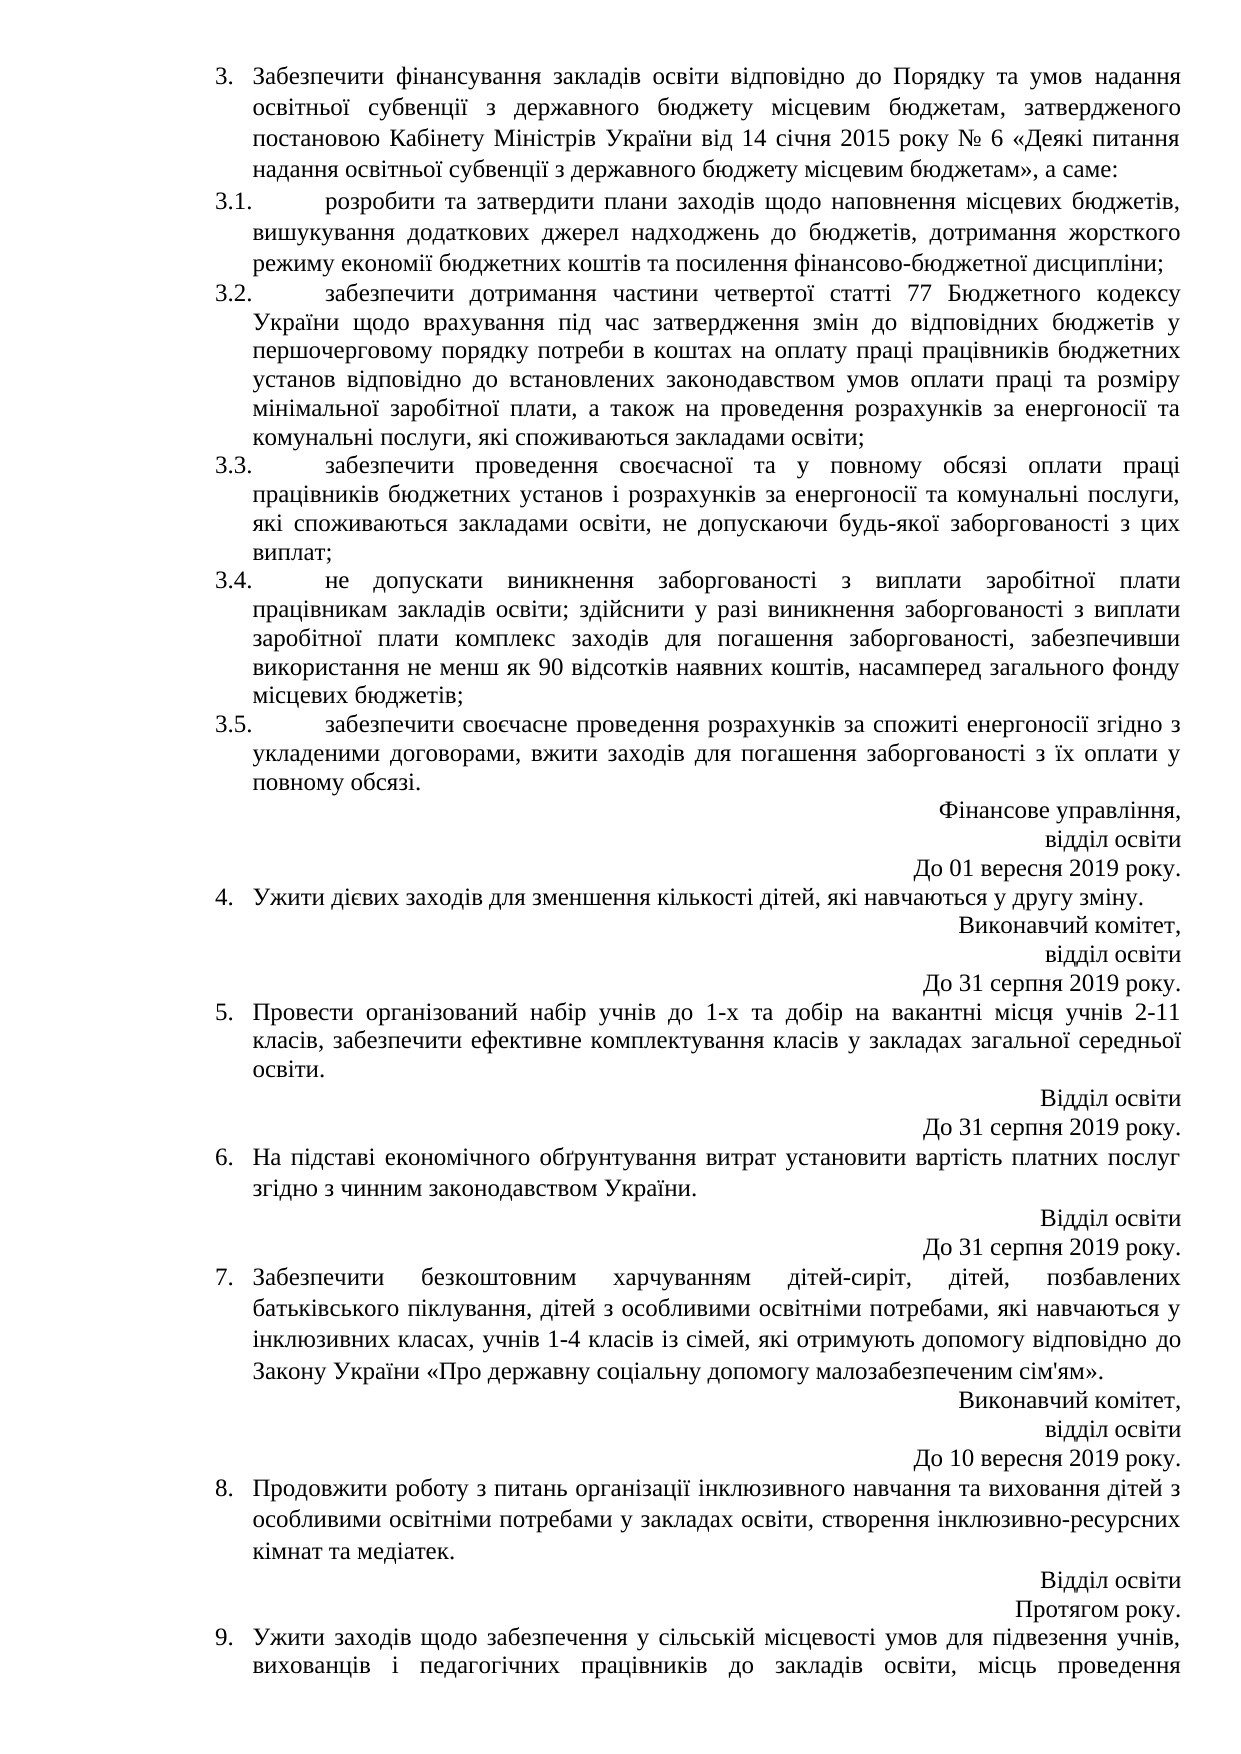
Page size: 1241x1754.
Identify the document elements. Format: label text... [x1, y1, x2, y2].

list забезпечити дотримання частини четвертої статті 77 Бюджетного кодексу України щодо врахування під час затвердження змін до відповідних бюджетів у першочерговому порядку потреби в коштах на оплату праці працівників бюджетних установ відповідно до встановлених законодавством умов оплати праці та розміру мінімальної заробітної плати, а також на проведення розрахунків за енергоносії та комунальні послуги, які споживаються закладами освіти; [215, 278, 1181, 450]
list Провести організований набір учнів до 1-х та добір на вакантні місця учнів 2-11 класів, забезпечити ефективне комплектування класів у закладах загальної середньої освіти. [215, 997, 1181, 1083]
list На підставі економічного обґрунтування витрат установити вартість платних послуг згідно з чинним законодавством України. [215, 1140, 1181, 1203]
list забезпечити своєчасне проведення розрахунків за спожиті енергоносії згідно з укладеними договорами, вжити заходів для погашення заборгованості з їх оплати у повному обсязі. [215, 709, 1181, 795]
text До 31 серпня 2019 року. [215, 1232, 1181, 1260]
text Виконавчий комітет, [215, 1385, 1181, 1414]
text Фінансове управління, [215, 795, 1181, 824]
text відділ освіти [215, 824, 1181, 853]
text Виконавчий комітет, [215, 910, 1181, 939]
text відділ освіти [215, 939, 1181, 968]
text До 31 серпня 2019 року. [215, 968, 1181, 997]
text Відділ освіти [215, 1083, 1181, 1112]
list Забезпечити фінансування закладів освіти відповідно до Порядку та умов надання освітньої субвенції з державного бюджету місцевим бюджетам, затвердженого постановою Кабінету Міністрів України від 14 січня 2015 року № 6 «Деякі питання надання освітньої субвенції з державного бюджету місцевим бюджетам», а саме: [215, 59, 1181, 184]
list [215, 1623, 1181, 1679]
list розробити та затвердити плани заходів щодо наповнення місцевих бюджетів, вишукування додаткових джерел надходжень до бюджетів, дотримання жорсткого режиму економії бюджетних коштів та посилення фінансово-бюджетної дисципліни; [215, 184, 1181, 278]
text Відділ освіти [215, 1203, 1181, 1232]
text До 01 вересня 2019 року. [215, 853, 1181, 882]
text До 31 серпня 2019 року. [215, 1112, 1181, 1140]
list Протягом року. [252, 1594, 1181, 1623]
text Відділ освіти [215, 1565, 1181, 1594]
list Продовжити роботу з питань організації інклюзивного навчання та виховання дітей з особливими освітніми потребами у закладах освіти, створення інклюзивно-ресурсних кімнат та медіатек. [215, 1472, 1181, 1565]
text До 10 вересня 2019 року. [215, 1443, 1181, 1472]
list не допускати виникнення заборгованості з виплати заробітної плати працівникам закладів освіти; здійснити у разі виникнення заборгованості з виплати заробітної плати комплекс заходів для погашення заборгованості, забезпечивши використання не менш як 90 відсотків наявних коштів, насамперед загального фонду місцевих бюджетів; [215, 565, 1181, 709]
list Забезпечити безкоштовним харчуванням дітей-сиріт, дітей, позбавлених батьківського піклування, дітей з особливими освітніми потребами, які навчаються у інклюзивних класах, учнів 1-4 класів із сімей, які отримують допомогу відповідно до Закону України «Про державну соціальну допомогу малозабезпеченим сім'ям». [215, 1260, 1181, 1385]
list забезпечити проведення своєчасної та у повному обсязі оплати праці працівників бюджетних установ і розрахунків за енергоносії та комунальні послуги, які споживаються закладами освіти, не допускаючи будь-якої заборгованості з цих виплат; [215, 450, 1181, 565]
text відділ освіти [215, 1414, 1181, 1443]
list Ужити дієвих заходів для зменшення кількості дітей, які навчаються у другу зміну. [215, 882, 1181, 910]
